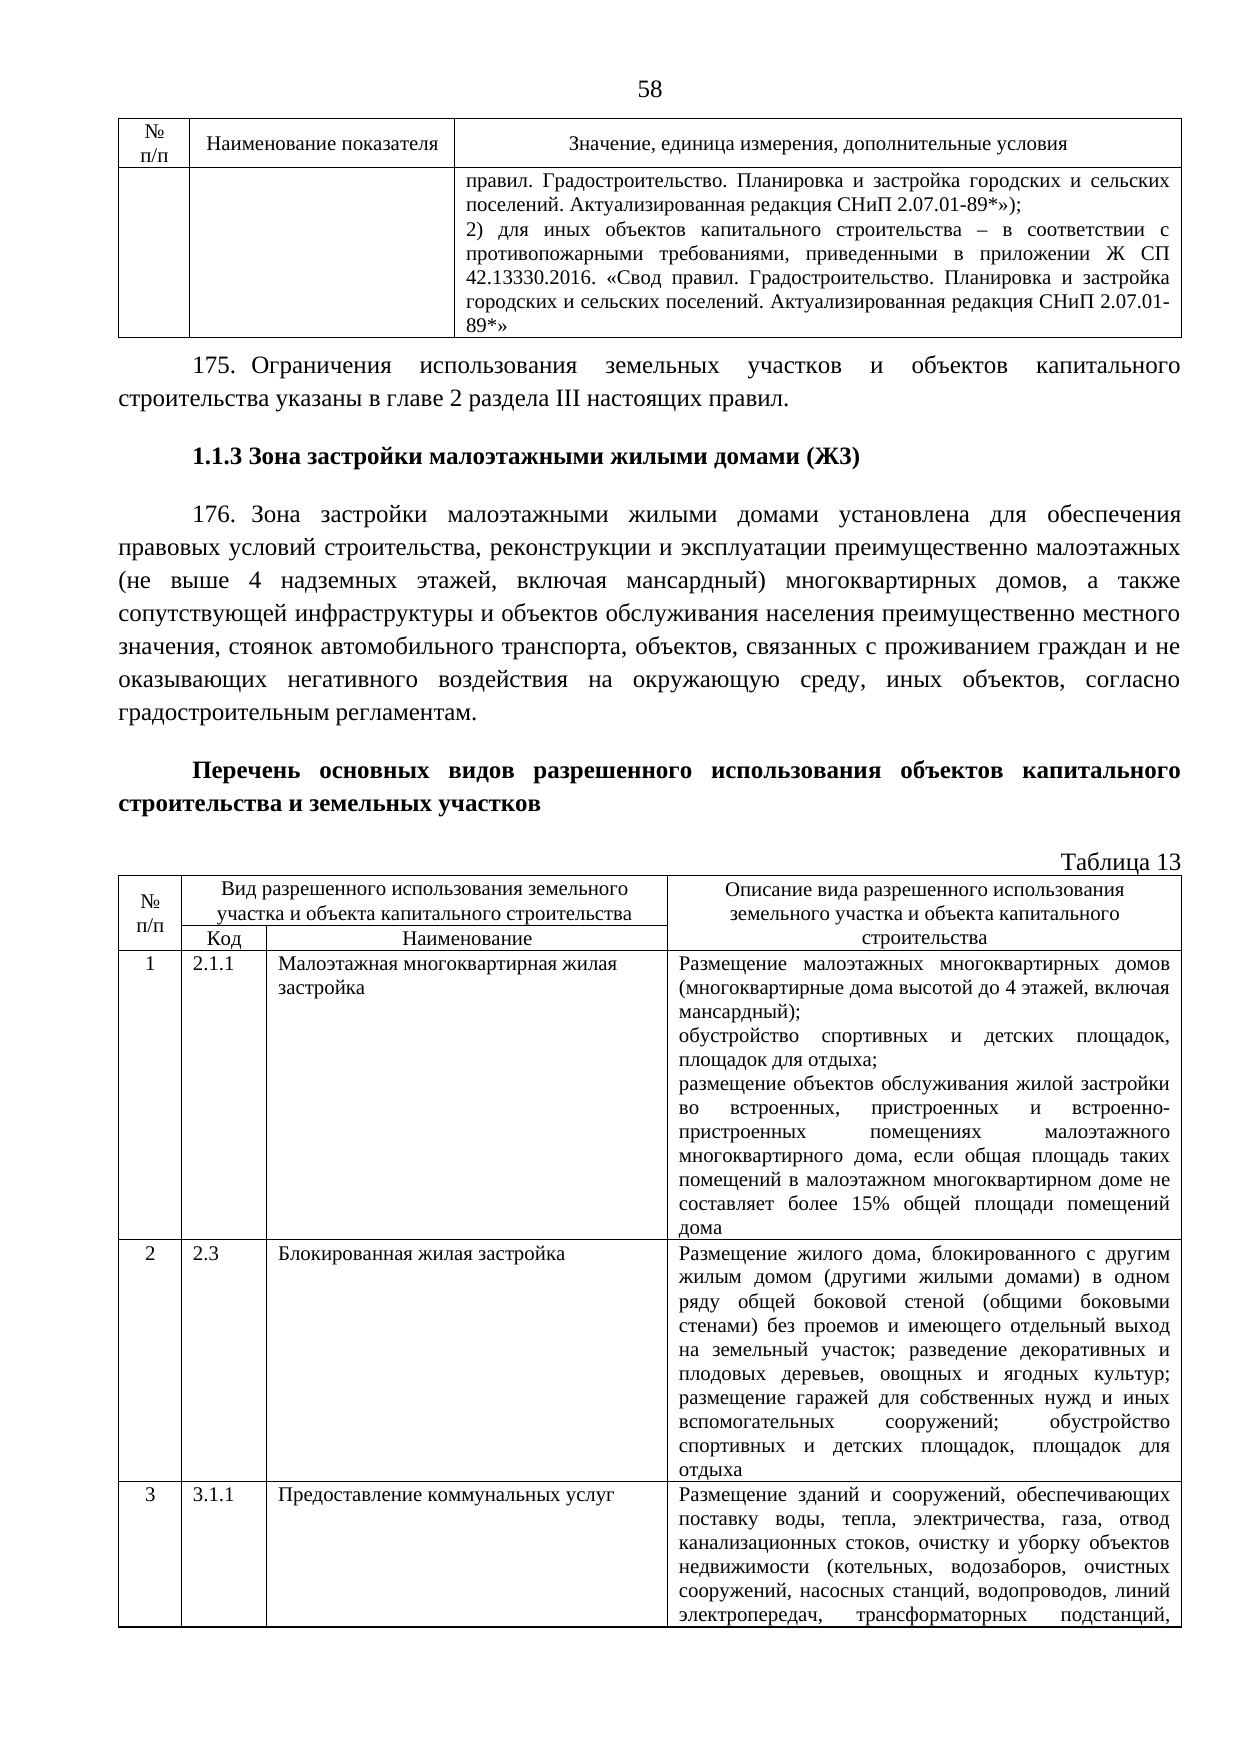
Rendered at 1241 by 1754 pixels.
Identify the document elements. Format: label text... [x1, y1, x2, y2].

table_cell 2 [119, 1240, 181, 1481]
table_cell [190, 168, 454, 337]
table_cell Размещение жилого дома, блокированного с другим жилым домом (другими жилыми домами) в одном ряду общей боковой стеной (общими боковыми стенами) без проемов и имеющего отдельный выход на земельный участок; разведение декоративных и плодовых деревьев, овощных и ягодных культур; размещение гаражей для собственных нужд и иных вспомогательных сооружений; обустройство спортивных и детских площадок, площадок для отдыха [668, 1240, 1181, 1481]
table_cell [455, 168, 1181, 337]
list Ограничения использования земельных участков и объектов капитального строительства указаны в главе 2 раздела III настоящих правил. [118, 350, 1181, 412]
table_cell 1 [119, 951, 181, 1239]
table_header Значение, единица измерения, дополнительные условия [455, 119, 1181, 167]
subtitle 1.1.3 Зона застройки малоэтажными жилыми домами (Ж3) [118, 441, 1181, 470]
table_cell 5 [119, 168, 189, 337]
list Перечень основных видов разрешенного использования объектов капитального строительства и земельных участков [118, 756, 1181, 817]
table_cell Малоэтажная многоквартирная жилая застройка [267, 951, 667, 1239]
table_cell 3.1.1 [182, 1482, 266, 1626]
table_header № п/п [119, 119, 189, 167]
table_header Описание вида разрешенного использования земельного участка и объекта капитального строительства [668, 876, 1181, 949]
text Таблица 13 [192, 847, 1181, 875]
table_cell Предоставление коммунальных услуг [267, 1482, 667, 1626]
table_cell 3 [119, 1482, 181, 1626]
table_cell 2.1.1 [182, 951, 266, 1239]
table_header Наименование показателя [190, 119, 454, 167]
table_cell Размещение малоэтажных многоквартирных домов (многоквартирные дома высотой до 4 этажей, включая мансардный); обустройство спортивных и детских площадок, площадок для отдыха; размещение объектов обслуживания жилой застройки во встроенных, пристроенных и встроенно-пристроенных помещениях малоэтажного многоквартирного дома, если общая площадь таких помещений в малоэтажном многоквартирном доме не составляет более 15% общей площади помещений дома [668, 951, 1181, 1239]
table_header № п/п [119, 876, 181, 949]
table_cell Блокированная жилая застройка [267, 1240, 667, 1481]
table_cell 2.3 [182, 1240, 266, 1481]
list Зона застройки малоэтажными жилыми домами установлена для обеспечения правовых условий строительства, реконструкции и эксплуатации преимущественно малоэтажных (не выше 4 надземных этажей, включая мансардный) многоквартирных домов, а также сопутствующей инфраструктуры и объектов обслуживания населения преимущественно местного значения, стоянок автомобильного транспорта, объектов, связанных с проживанием граждан и не оказывающих негативного воздействия на окружающую среду, иных объектов, согласно градостроительным регламентам. [118, 499, 1181, 726]
table_header Вид разрешенного использования земельного участка и объекта капитального строительства [182, 876, 667, 924]
table_cell Наименование [267, 926, 667, 949]
table_cell Код [182, 926, 266, 949]
